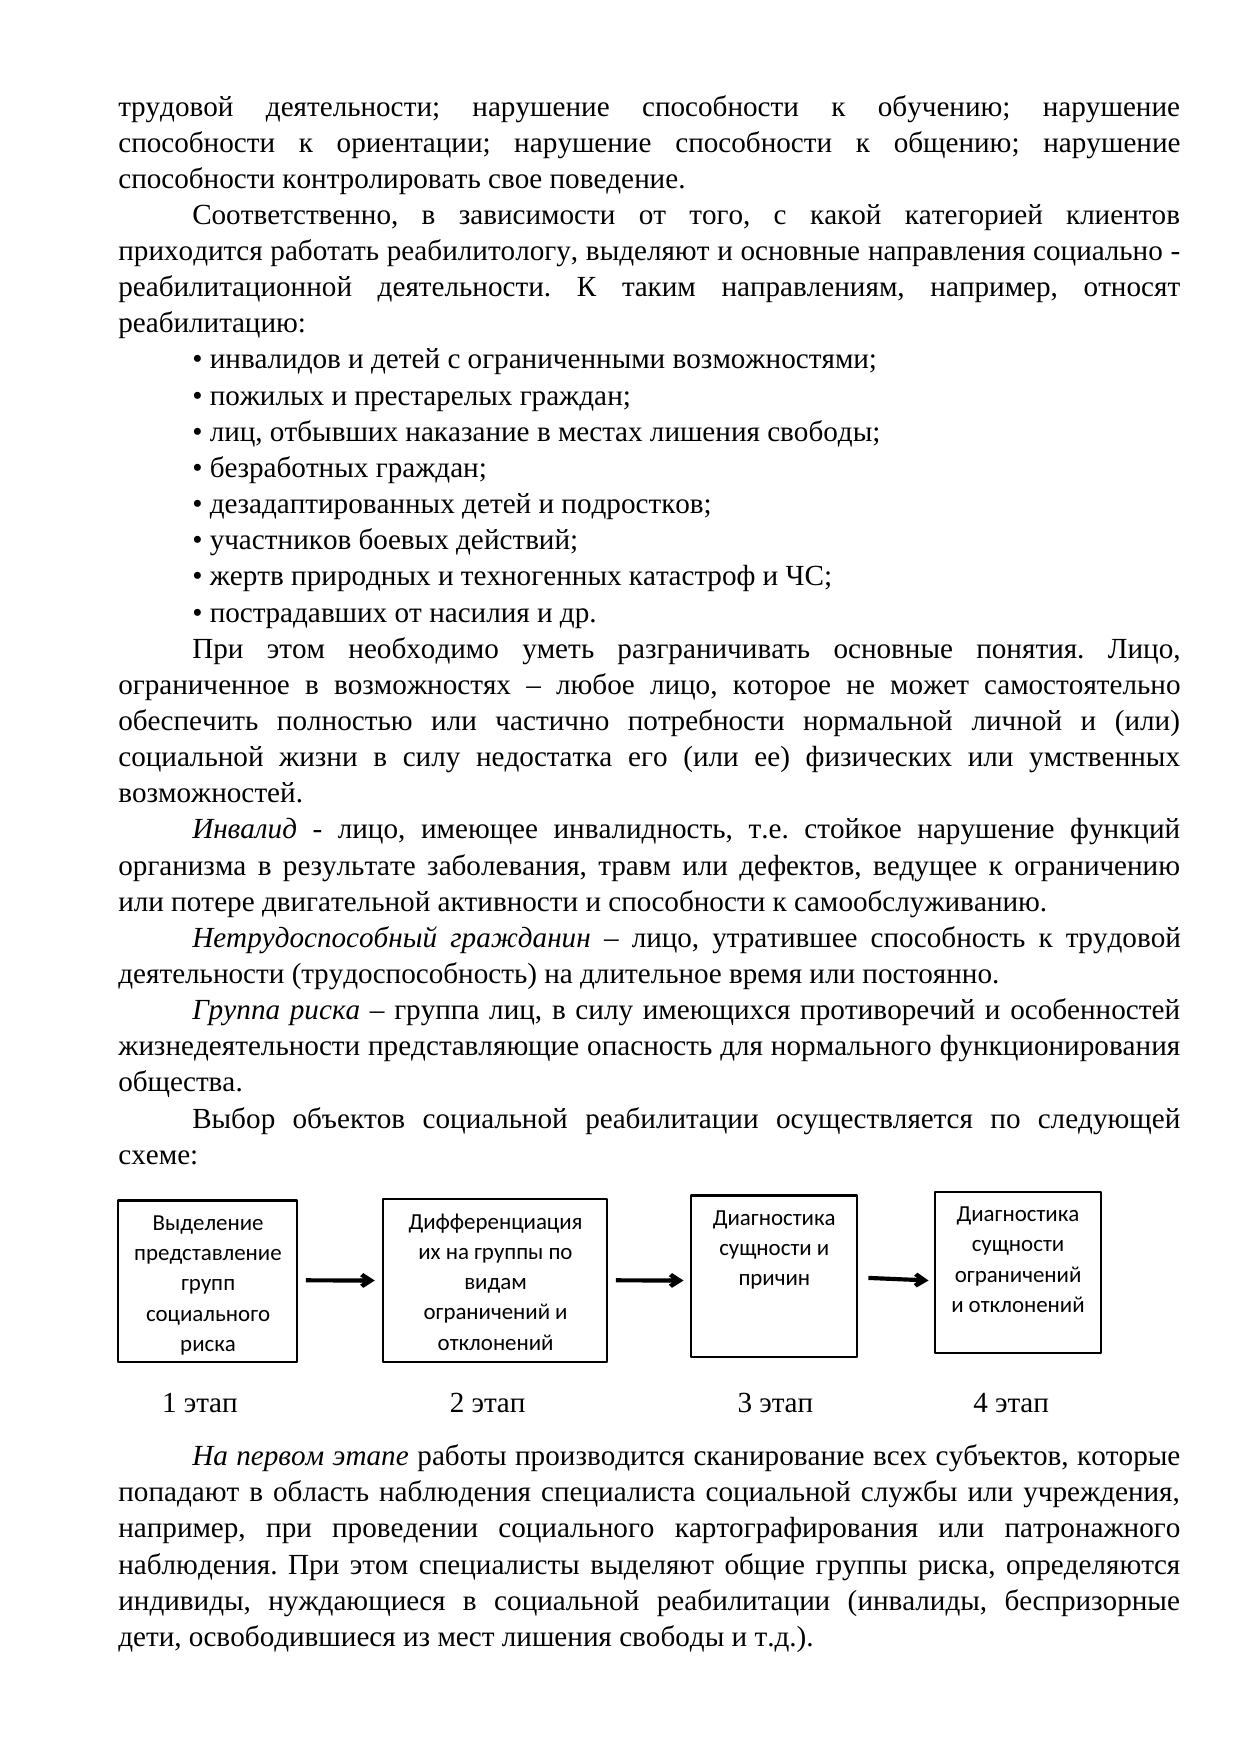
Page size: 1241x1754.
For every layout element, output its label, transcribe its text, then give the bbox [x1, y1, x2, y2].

list • инвалидов и детей с ограниченными возможностями; [118, 342, 1181, 375]
list При этом необходимо уметь разграничивать основные понятия. Лицо, ограниченное в возможностях – любое лицо, которое не может самостоятельно обеспечить полностью или частично потребности нормальной личной и (или) социальной жизни в силу недостатка его (или ее) физических или умственных возможностей. [118, 631, 1181, 809]
list • пожилых и престарелых граждан; [118, 378, 1181, 411]
list На первом этапе работы производится сканирование всех субъектов, которые попадают в область наблюдения специалиста социальной службы или учреждения, например, при проведении социального картографирования или патронажного наблюдения. При этом специалисты выделяют общие группы риска, определяются индивиды, нуждающиеся в социальной реабилитации (инвалиды, беспризорные дети, освободившиеся из мест лишения свободы и т.д.). [118, 1438, 1181, 1653]
text 1 этап 2 этап 3 этап 4 этап [118, 1190, 1181, 1419]
list Нетрудоспособный гражданин – лицо, утратившее способность к трудовой деятельности (трудоспособность) на длительное время или постоянно. [118, 920, 1181, 990]
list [118, 89, 1181, 194]
list • участников боевых действий; [118, 522, 1181, 556]
list • жертв природных и техногенных катастроф и ЧС; [118, 558, 1181, 592]
list Инвалид - лицо, имеющее инвалидность, т.е. стойкое нарушение функций организма в результате заболевания, травм или дефектов, ведущее к ограничению или потере двигательной активности и способности к самообслуживанию. [118, 812, 1181, 917]
list • дезадаптированных детей и подростков; [118, 486, 1181, 520]
list • пострадавших от насилия и др. [118, 595, 1181, 628]
list Группа риска – группа лиц, в силу имеющихся противоречий и особенностей жизнедеятельности представляющие опасность для нормального функционирования общества. [118, 992, 1181, 1098]
list Выбор объектов социальной реабилитации осуществляется по следующей схеме: [118, 1101, 1181, 1170]
list Соответственно, в зависимости от того, с какой категорией клиентов приходится работать реабилитологу, выделяют и основные направления социально - реабилитационной деятельности. К таким направлениям, например, относят реабилитацию: [118, 197, 1181, 339]
list • лиц, отбывших наказание в местах лишения свободы; [118, 414, 1181, 447]
list • безработных граждан; [118, 450, 1181, 484]
